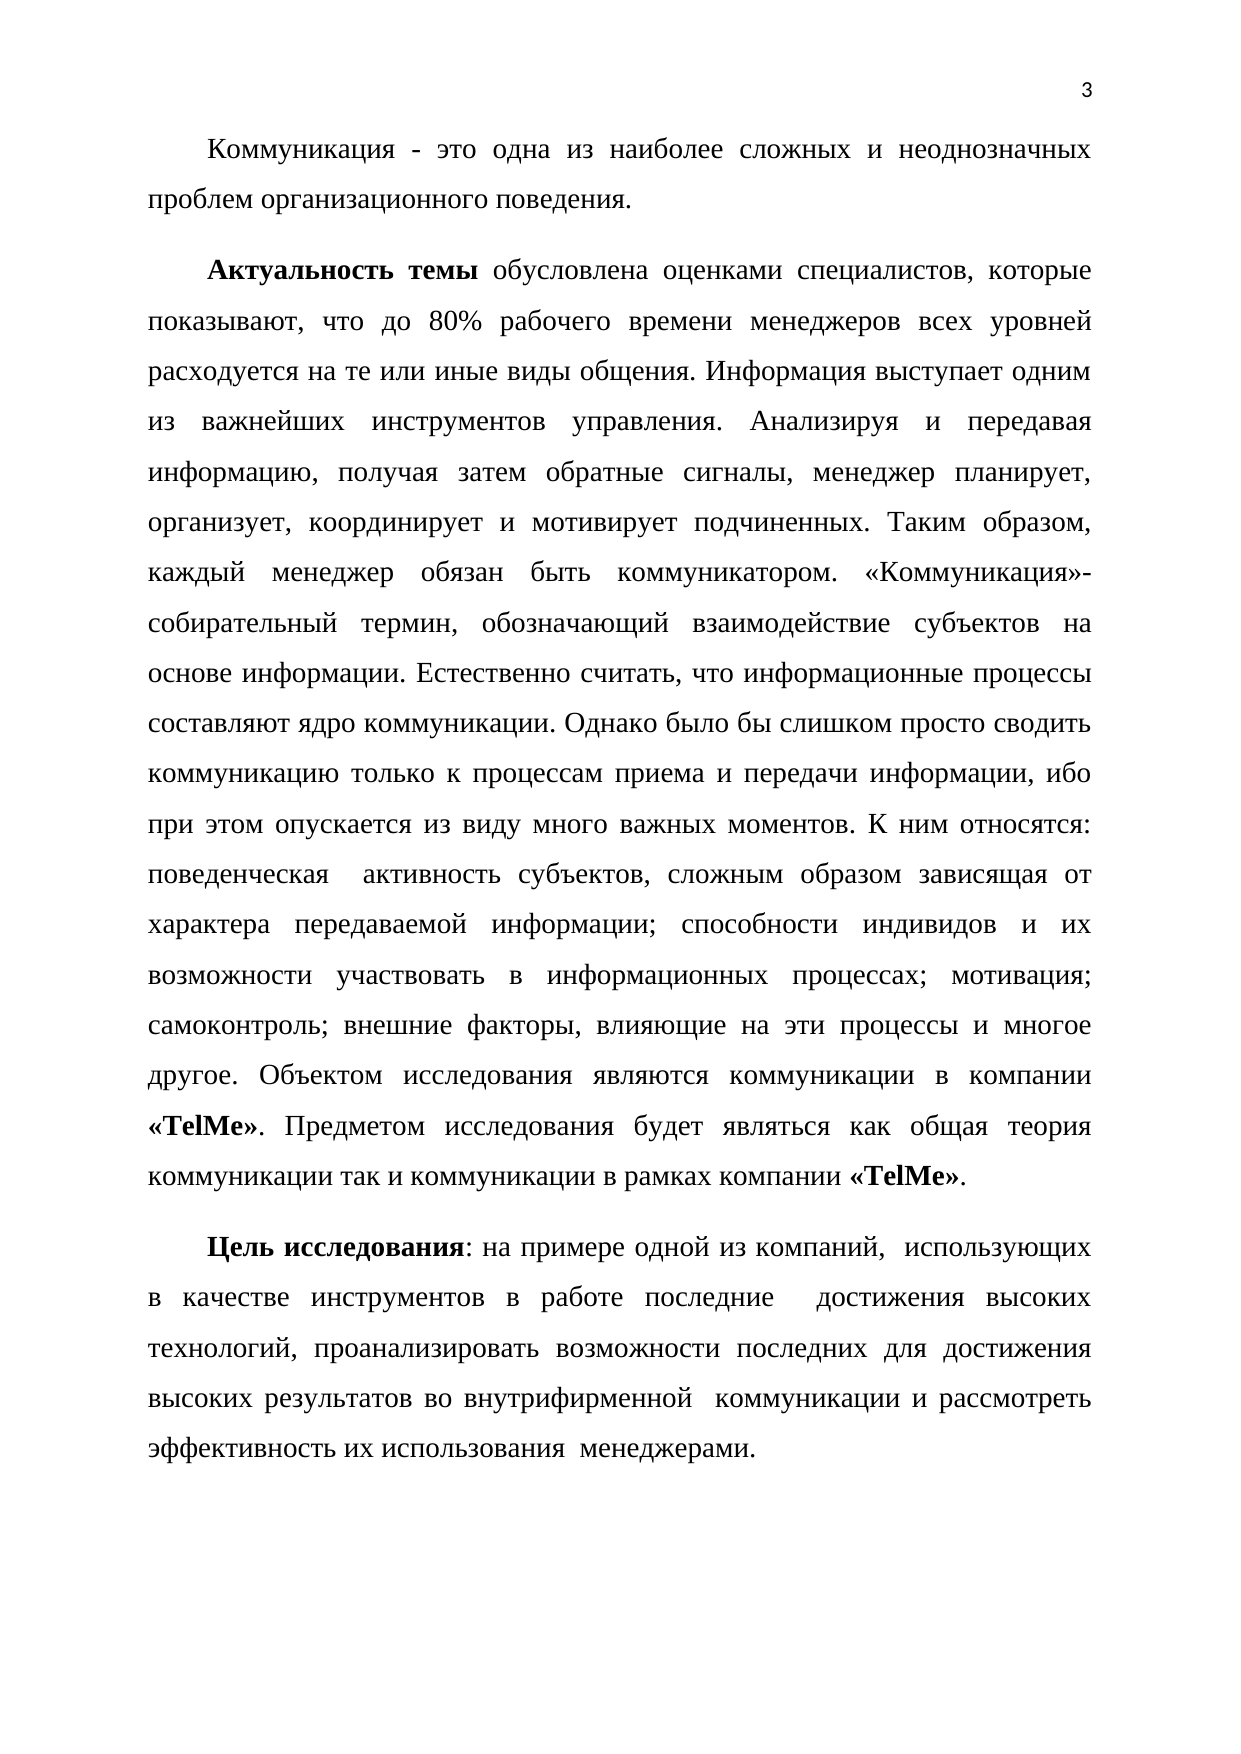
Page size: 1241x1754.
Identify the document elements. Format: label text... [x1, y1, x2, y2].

text Коммуникация - это одна из наиболее сложных и неоднозначных проблем организационного поведения. [148, 131, 1092, 215]
text Цель исследования: на примере одной из компаний, использующих в качестве инструментов в работе последние достижения высоких технологий, проанализировать возможности последних для достижения высоких результатов во внутрифирменной коммуникации и рассмотреть эффективность их использования менеджерами. [148, 1229, 1092, 1464]
text Актуальность темы обусловлена оценками специалистов, которые показывают, что до 80% рабочего времени менеджеров всех уровней расходуется на те или иные виды общения. Информация выступает одним из важнейших инструментов управления. Анализируя и передавая информацию, получая затем обратные сигналы, менеджер планирует, организует, координирует и мотивирует подчиненных. Таким образом, каждый менеджер обязан быть коммуникатором. «Коммуникация»- собирательный термин, обозначающий взаимодействие субъектов на основе информации. Естественно считать, что информационные процессы составляют ядро коммуникации. Однако было бы слишком просто сводить коммуникацию только к процессам приема и передачи информации, ибо при этом опускается из виду много важных моментов. К ним относятся: поведенческая активность субъектов, сложным образом зависящая от характера передаваемой информации; способности индивидов и их возможности участвовать в информационных процессах; мотивация; самоконтроль; внешние факторы, влияющие на эти процессы и многое другое. Объектом исследования являются коммуникации в компании «TelMe». Предметом исследования будет являться как общая теория коммуникации так и коммуникации в рамках компании «TelMe». [148, 252, 1092, 1192]
